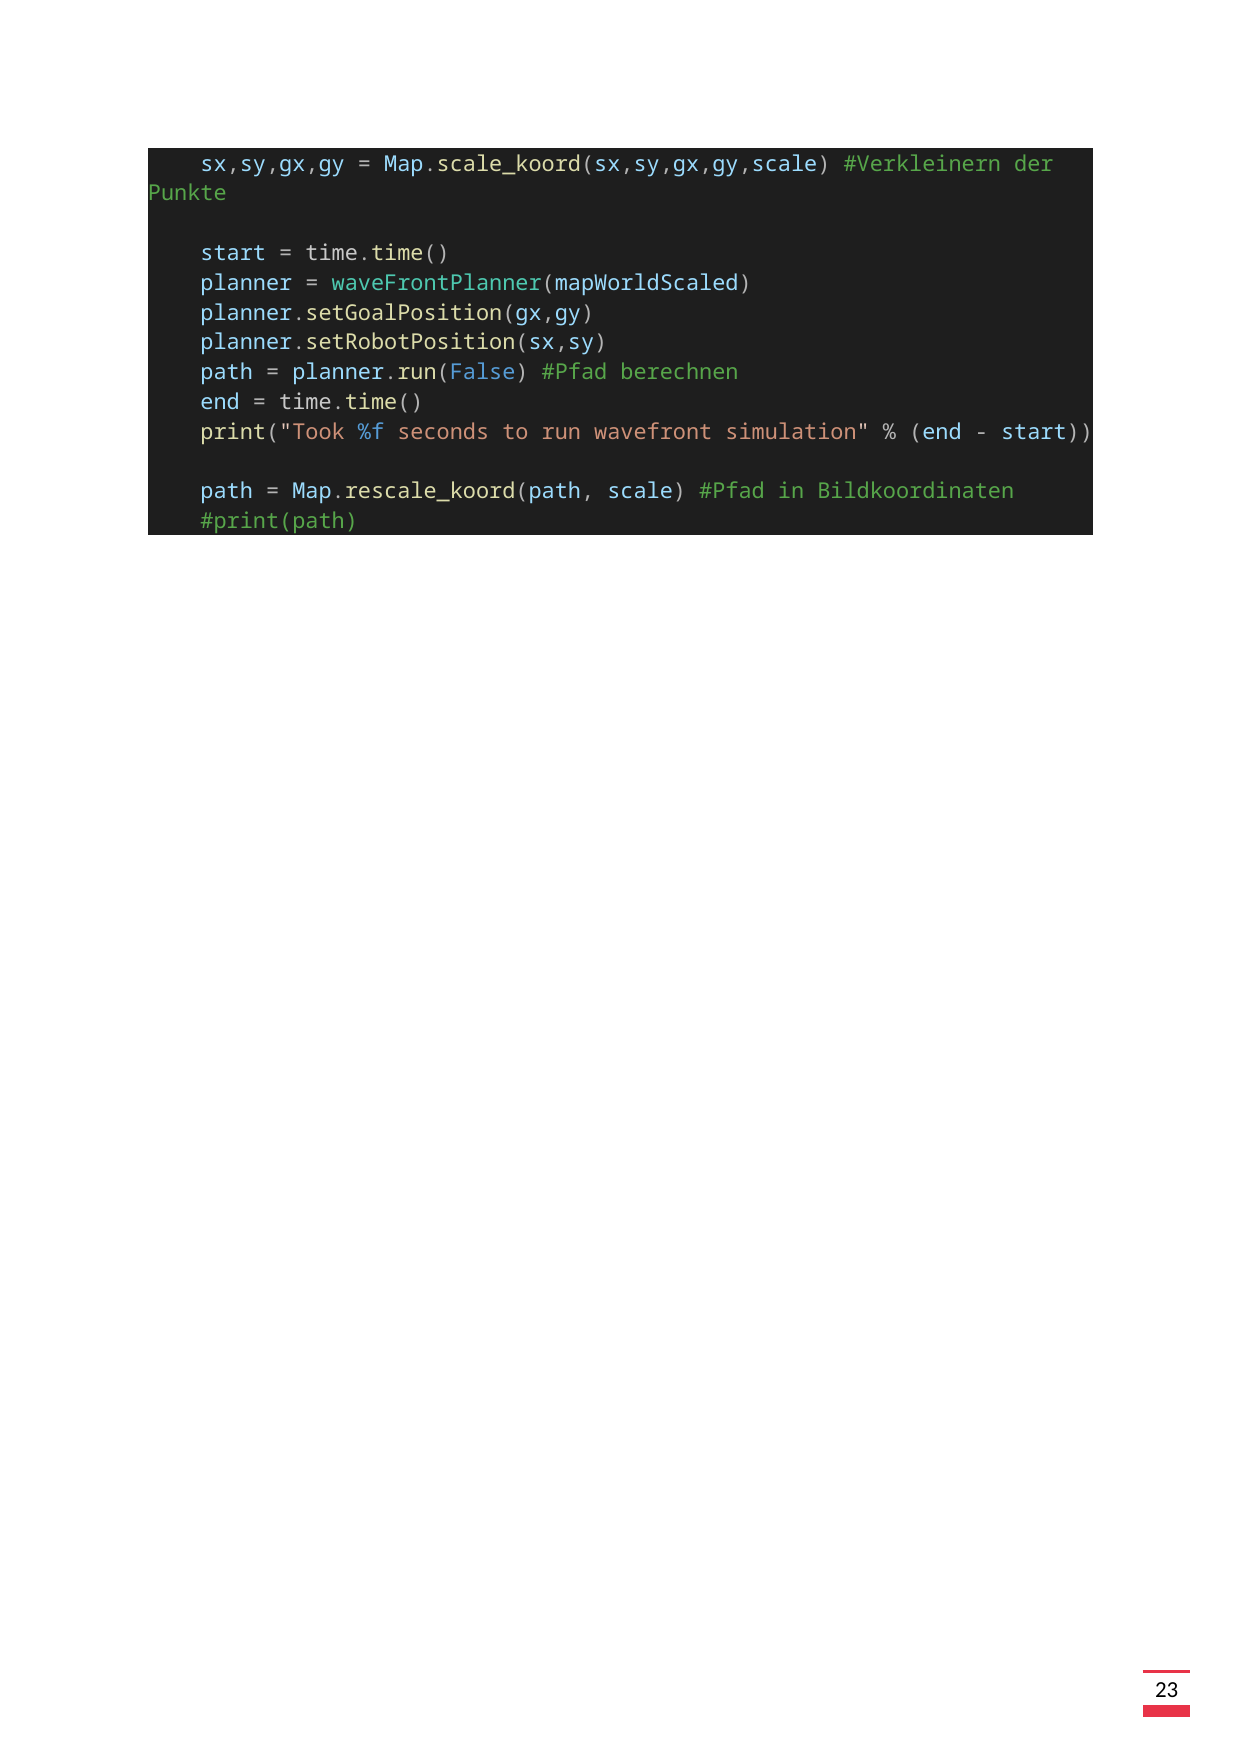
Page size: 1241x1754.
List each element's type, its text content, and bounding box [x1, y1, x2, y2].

text planner.setRobotPosition(sx,sy) [148, 326, 1093, 356]
text path = planner.run(False) #Pfad berechnen [148, 356, 1093, 386]
text start = time.time() [148, 237, 1093, 267]
text path = Map.rescale_koord(path, scale) #Pfad in Bildkoordinaten [148, 475, 1093, 505]
text print("Took %f seconds to run wavefront simulation" % (end - start)) [148, 416, 1093, 446]
text sx,sy,gx,gy = Map.scale_koord(sx,sy,gx,gy,scale) #Verkleinern der Punkte [148, 148, 1093, 207]
text planner.setGoalPosition(gx,gy) [148, 297, 1093, 326]
text end = time.time() [148, 386, 1093, 416]
text #print(path) [148, 505, 1093, 535]
text planner = waveFrontPlanner(mapWorldScaled) [148, 267, 1093, 297]
